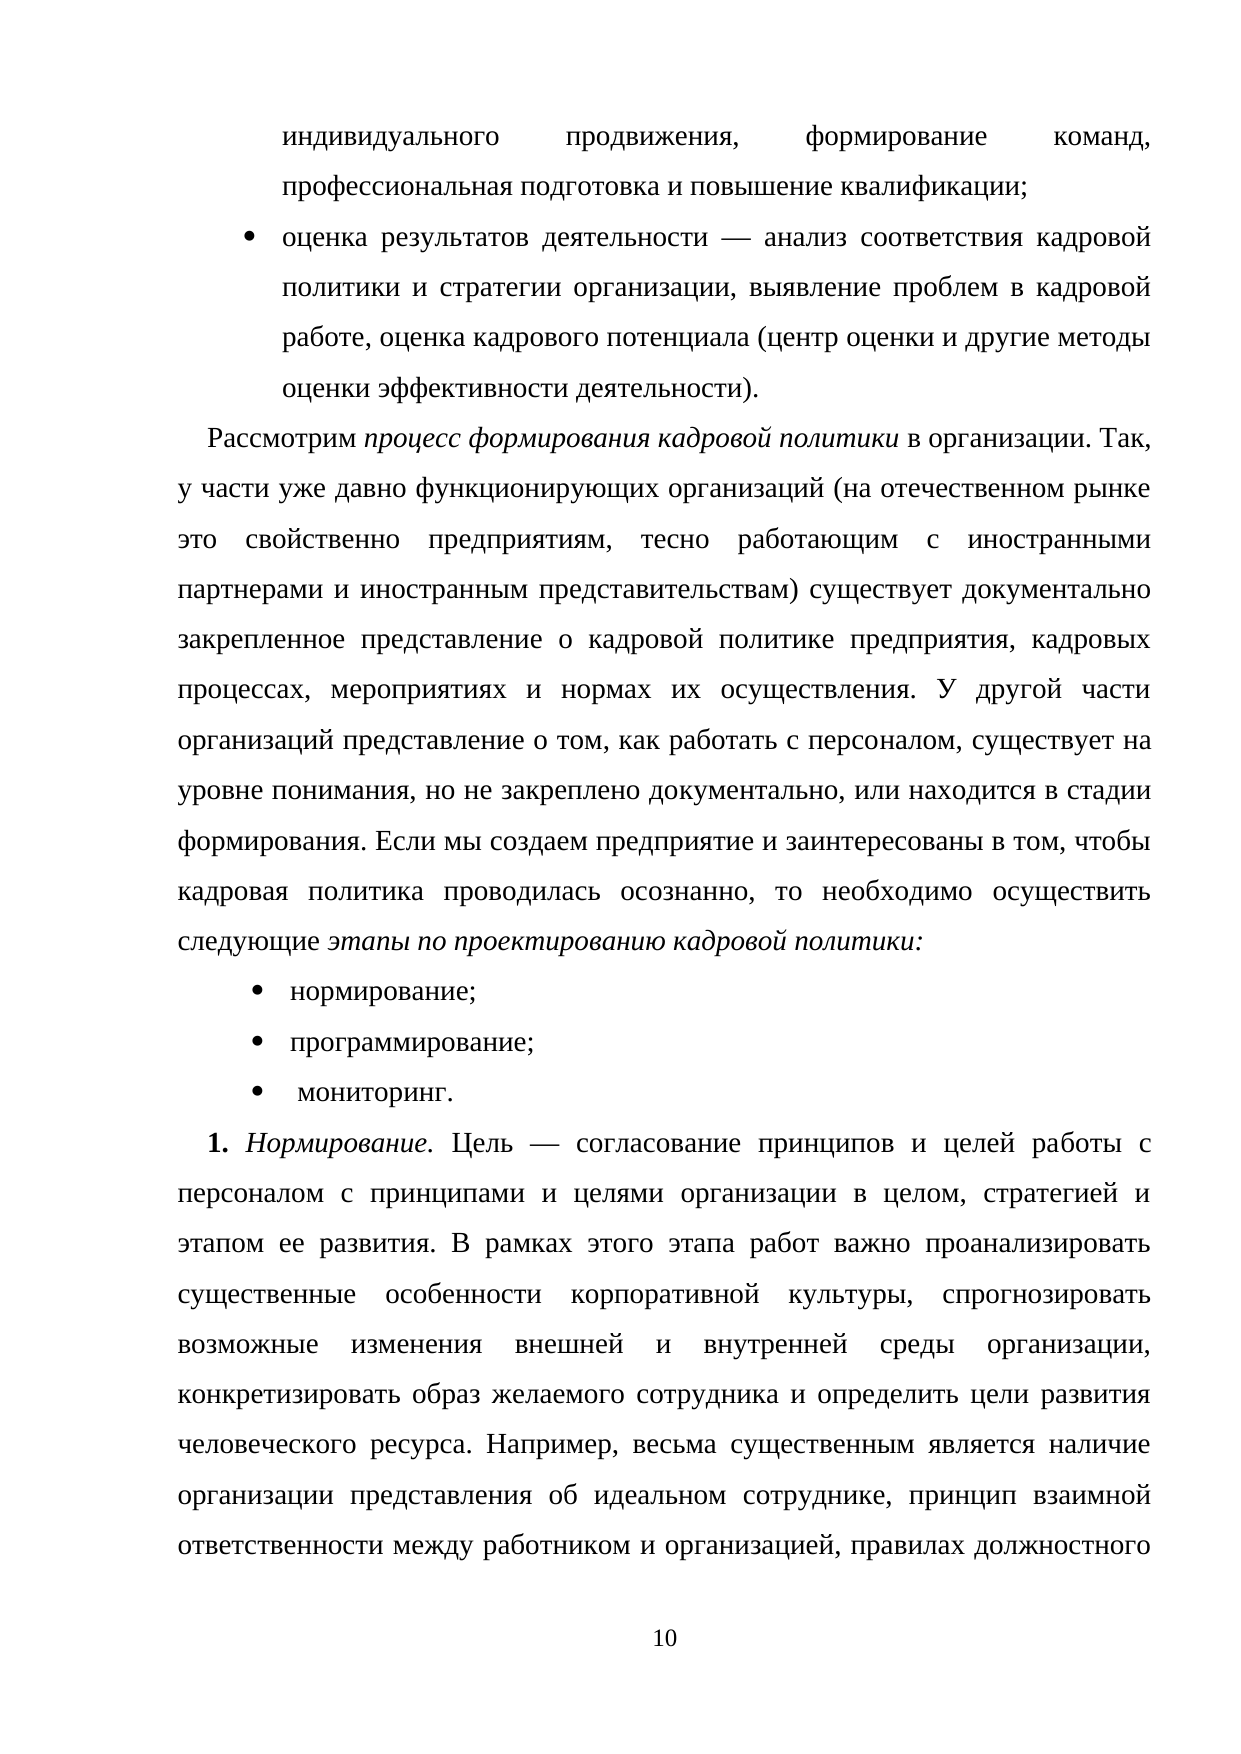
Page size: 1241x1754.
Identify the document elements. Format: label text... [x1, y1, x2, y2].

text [177, 1125, 1152, 1561]
list программирование; [252, 1024, 1152, 1058]
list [244, 118, 1152, 202]
list мониторинг. [252, 1074, 1152, 1108]
list оценка результатов деятельности — анализ соответствия кадровой политики и стратегии организации, выявление проблем в кадровой работе, оценка кадрового потенциала (центр оценки и другие методы оценки эффективности деятельности). [244, 219, 1152, 403]
list нормирование; [252, 973, 1152, 1007]
text Рассмотрим процесс формирования кадровой политики в организации. Так, у части уже давно функционирующих организаций (на отечественном рынке это свойственно предприятиям, тесно работающим с иностранными партнерами и иностранным представительствам) существует документально закрепленное представление о кадровой политике предприятия, кадровых процессах, мероприятиях и нормах их осуществления. У другой части организаций представление о том, как работать с персоналом, существует на уровне понимания, но не закреплено документально, или находится в стадии формирования. Если мы создаем предприятие и заинтересованы в том, чтобы кадровая политика проводилась осознанно, то необходимо осуществить следующие этапы по проектированию кадровой политики: [177, 420, 1152, 957]
